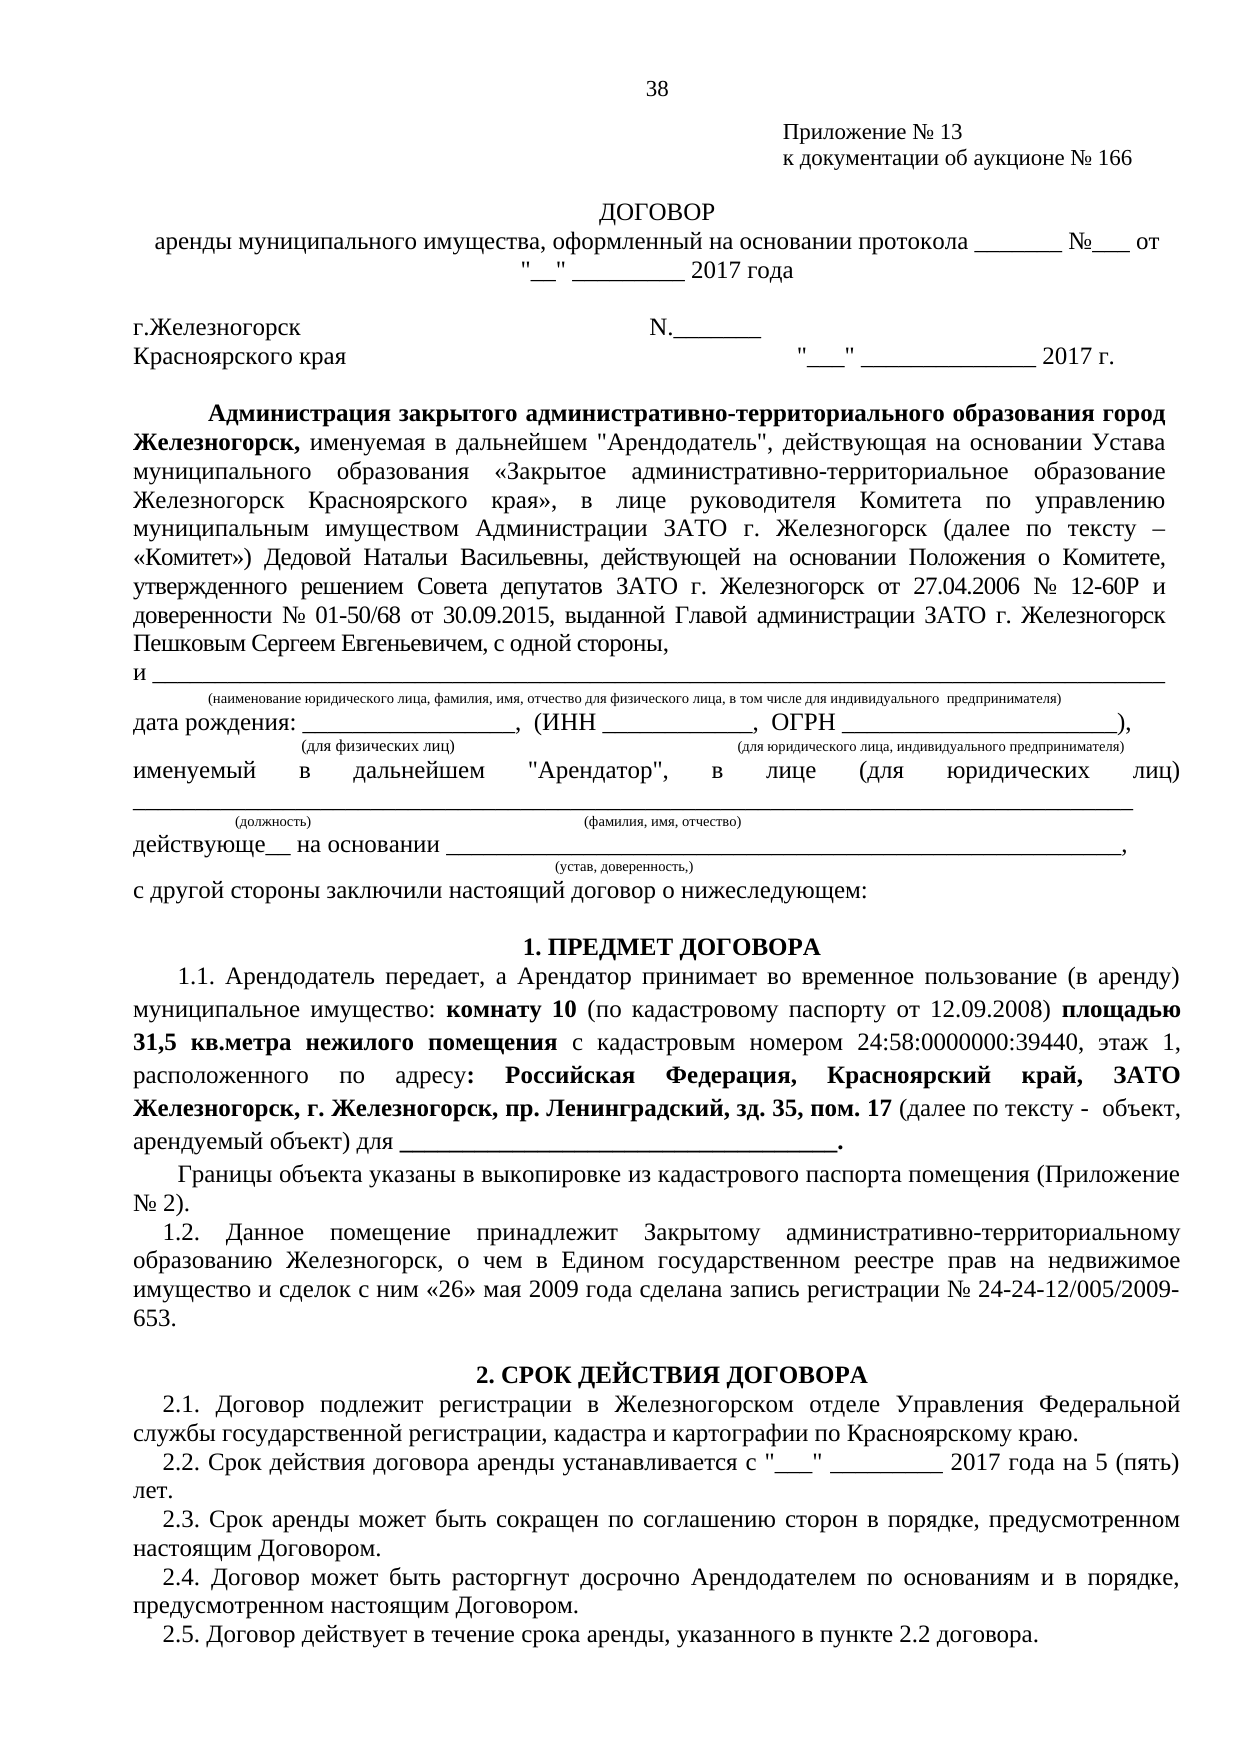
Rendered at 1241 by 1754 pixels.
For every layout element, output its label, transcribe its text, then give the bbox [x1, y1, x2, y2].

text 2.4. Договор может быть расторгнут досрочно Арендодателем по основаниям и в порядке, предусмотренном настоящим Договором. [133, 1562, 1181, 1619]
text действующе__ на основании ______________________________________________________, [133, 829, 1181, 858]
text (должность) (фамилия, имя, отчество) [133, 812, 1181, 829]
text 2.5. Договор действует в течение срока аренды, указанного в пункте 2.2 договора. [133, 1619, 1181, 1648]
text 2.3. Срок аренды может быть сокращен по соглашению сторон в порядке, предусмотренном настоящим Договором. [133, 1504, 1181, 1562]
title ДОГОВОР [133, 197, 1181, 226]
text Приложение № 13 [783, 118, 1181, 144]
text (наименование юридического лица, фамилия, имя, отчество для физического лица, в том числе для индивидуального предпринимателя) [133, 690, 1181, 707]
text и _________________________________________________________________________________ [133, 657, 1181, 686]
text (для физических лиц) (для юридического лица, индивидуального предпринимателя) [133, 736, 1181, 755]
text именуемый в дальнейшем "Арендатор", в лице (для юридических лиц) ________________________________________________________________________________ [133, 755, 1181, 812]
text 2.1. Договор подлежит регистрации в Железногорском отделе Управления Федеральной службы государственной регистрации, кадастра и картографии по Красноярскому краю. [133, 1389, 1181, 1447]
text аренды муниципального имущества, оформленный на основании протокола _______ №___ от "__" _________ 2017 года [133, 226, 1181, 283]
text 2. СРОК ДЕЙСТВИЯ ДОГОВОРА [133, 1360, 1181, 1389]
text 1. ПРЕДМЕТ ДОГОВОРА [133, 932, 1181, 961]
text Красноярского края "___" ______________ 2017 г. [133, 341, 1181, 370]
text с другой стороны заключили настоящий договор о нижеследующем: [133, 875, 1181, 903]
text 1.2. Данное помещение принадлежит Закрытому административно-территориальному образованию Железногорск, о чем в Едином государственном реестре прав на недвижимое имущество и сделок с ним «26» мая 2009 года сделана запись регистрации № 24-24-12/005/2009-653. [133, 1217, 1181, 1332]
text 2.2. Срок действия договора аренды устанавливается с "___" _________ 2017 года на 5 (пять) лет. [133, 1447, 1181, 1504]
text г.Железногорск N._______ [133, 312, 1181, 341]
text Границы объекта указаны в выкопировке из кадастрового паспорта помещения (Приложение № 2). [133, 1159, 1181, 1217]
text дата рождения: _________________, (ИНН ____________, ОГРН ______________________), [133, 707, 1181, 736]
text Администрация закрытого административно-территориального образования город Железногорск, именуемая в дальнейшем "Арендодатель", действующая на основании Устава муниципального образования «Закрытое административно-территориальное образование Железногорск Красноярского края», в лице руководителя Комитета по управлению муниципальным имуществом Администрации ЗАТО г. Железногорск (далее по тексту – «Комитет») Дедовой Натальи Васильевны, действующей на основании Положения о Комитете, утвержденного решением Совета депутатов ЗАТО г. Железногорск от 27.04.2006 № 12-60Р и доверенности № 01-50/68 от 30.09.2015, выданной Главой администрации ЗАТО г. Железногорск Пешковым Сергеем Евгеньевичем, с одной стороны, [133, 398, 1166, 657]
text 1.1. Арендодатель передает, а Арендатор принимает во временное пользование (в аренду) муниципальное имущество: комнату 10 (по кадастровому паспорту от 12.09.2008) площадью 31,5 кв.метра нежилого помещения с кадастровым номером 24:58:0000000:39440, этаж 1, расположенного по адресу: Российская Федерация, Красноярский край, ЗАТО Железногорск, г. Железногорск, пр. Ленинградский, зд. 35, пом. 17 (далее по тексту - объект, арендуемый объект) для ___________________________________. [133, 961, 1181, 1155]
text (устав, доверенность,) [133, 858, 1181, 875]
text к документации об аукционе № 166 [783, 144, 1181, 171]
